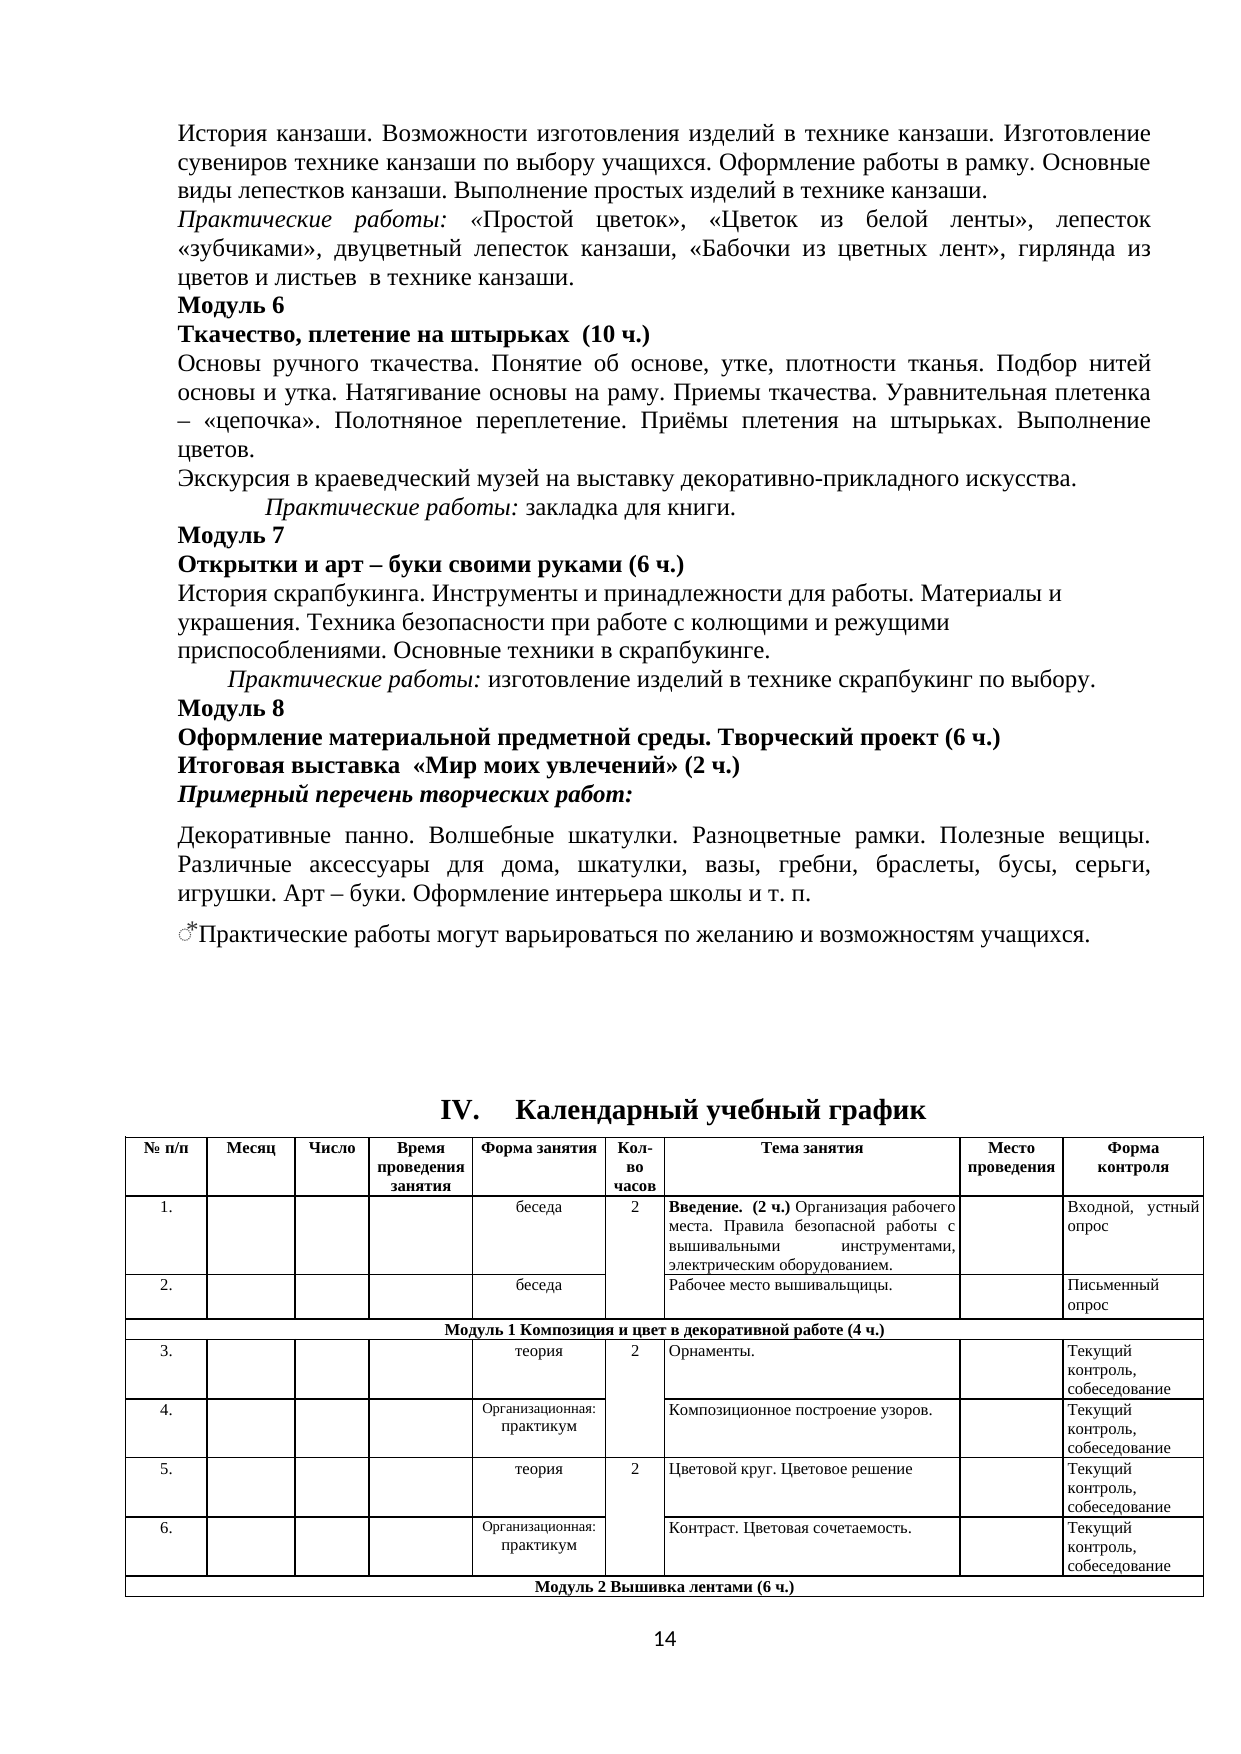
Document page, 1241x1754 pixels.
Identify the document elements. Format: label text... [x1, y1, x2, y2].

table_header Кол-во часов [606, 1138, 664, 1195]
table_cell Организационная: практикум [473, 1518, 605, 1575]
table_header Число [296, 1138, 368, 1195]
table_cell [961, 1275, 1062, 1318]
table_cell [961, 1518, 1062, 1575]
table_cell [208, 1458, 294, 1516]
table_cell [370, 1340, 472, 1398]
text Итоговая выставка «Мир моих увлечений» (2 ч.) [177, 751, 1152, 779]
table_cell Модуль 2 Вышивка лентами (6 ч.) [126, 1577, 1203, 1596]
table_cell Входной, устный опрос [1064, 1197, 1203, 1274]
table_cell [961, 1400, 1062, 1457]
table_cell [370, 1275, 472, 1318]
text Модуль 8 [177, 693, 1152, 722]
table_cell [296, 1197, 368, 1274]
text Ткачество, плетение на штырьках (10 ч.) [177, 319, 1152, 348]
table_cell [370, 1197, 472, 1274]
text Декоративные панно. Волшебные шкатулки. Разноцветные рамки. Полезные вещицы. Различные аксессуары для дома, шкатулки, вазы, гребни, браслеты, бусы, серьги, игрушки. Арт – буки. Оформление интерьера школы и т. п. [177, 821, 1152, 907]
table_header Форма контроля [1064, 1138, 1203, 1195]
table_cell [296, 1458, 368, 1516]
table_cell [208, 1518, 294, 1575]
table_cell теория [473, 1340, 605, 1398]
table_cell 5. [126, 1458, 206, 1516]
table_cell [208, 1275, 294, 1318]
table_cell Введение. (2 ч.) Организация рабочего места. Правила безопасной работы с вышивальными инструментами, электрическим оборудованием. [665, 1197, 959, 1274]
table_cell Текущий контроль, собеседование [1064, 1458, 1203, 1516]
table_cell 2. [126, 1275, 206, 1318]
table_cell [961, 1197, 1062, 1274]
table_cell 6. [126, 1518, 206, 1575]
table_cell Модуль 1 Композиция и цвет в декоративной работе (4 ч.) [126, 1320, 1203, 1339]
table_header Форма занятия [473, 1138, 605, 1195]
table_cell 1. [126, 1197, 206, 1274]
table_cell [961, 1458, 1062, 1516]
table_cell Композиционное построение узоров. [665, 1400, 959, 1457]
table_cell Рабочее место вышивальщицы. [665, 1275, 959, 1318]
text Экскурсия в краеведческий музей на выставку декоративно-прикладного искусства. [177, 463, 1152, 492]
table_cell 2 [606, 1197, 664, 1318]
list Календарный учебный график [215, 1092, 1152, 1125]
table_cell Текущий контроль, собеседование [1064, 1518, 1203, 1575]
table_cell [296, 1340, 368, 1398]
table_cell [370, 1518, 472, 1575]
text Оформление материальной предметной среды. Творческий проект (6 ч.) [177, 722, 1152, 751]
table_cell Организационная: практикум [473, 1400, 605, 1457]
text ⃰ Практические работы могут варьироваться по желанию и возможностям учащихся. [177, 919, 1152, 948]
table_cell Контраст. Цветовая сочетаемость. [665, 1518, 959, 1575]
text История скрапбукинга. Инструменты и принадлежности для работы. Материалы и украшения. Техника безопасности при работе с колющими и режущими приспособлениями. Основные техники в скрапбукинге. [177, 578, 1152, 664]
table_header Время проведения занятия [370, 1138, 472, 1195]
text Практические работы: «Простой цветок», «Цветок из белой ленты», лепесток «зубчиками», двуцветный лепесток канзаши, «Бабочки из цветных лент», гирлянда из цветов и листьев в технике канзаши. [177, 204, 1152, 291]
table_cell 2 [606, 1340, 664, 1457]
table_cell беседа [473, 1197, 605, 1274]
table_cell [296, 1400, 368, 1457]
table_cell Текущий контроль, собеседование [1064, 1400, 1203, 1457]
table_cell [296, 1518, 368, 1575]
table_cell [296, 1275, 368, 1318]
text Модуль 7 [177, 521, 1152, 549]
table_cell 3. [126, 1340, 206, 1398]
text Открытки и арт – буки своими руками (6 ч.) [177, 549, 1152, 578]
text История канзаши. Возможности изготовления изделий в технике канзаши. Изготовление сувениров технике канзаши по выбору учащихся. Оформление работы в рамку. Основные виды лепестков канзаши. Выполнение простых изделий в технике канзаши. [177, 118, 1152, 204]
table_header № п/п [126, 1138, 206, 1195]
table_cell [208, 1400, 294, 1457]
table_cell [370, 1458, 472, 1516]
table_cell [208, 1197, 294, 1274]
text Основы ручного ткачества. Понятие об основе, утке, плотности тканья. Подбор нитей основы и утка. Натягивание основы на раму. Приемы ткачества. Уравнительная плетенка – «цепочка». Полотняное переплетение. Приёмы плетения на штырьках. Выполнение цветов. [177, 348, 1152, 463]
text Практические работы: изготовление изделий в технике скрапбукинг по выбору. [177, 664, 1152, 693]
table_cell Цветовой круг. Цветовое решение [665, 1458, 959, 1516]
table_cell Орнаменты. [665, 1340, 959, 1398]
table_cell 2 [606, 1458, 664, 1575]
table_header Месяц [208, 1138, 294, 1195]
text Примерный перечень творческих работ: [177, 779, 1152, 808]
text Модуль 6 [177, 291, 1152, 319]
table_cell Текущий контроль, собеседование [1064, 1340, 1203, 1398]
table_header Место проведения [961, 1138, 1062, 1195]
table_cell 4. [126, 1400, 206, 1457]
table_cell теория [473, 1458, 605, 1516]
table_cell [370, 1400, 472, 1457]
text Практические работы: закладка для книги. [177, 492, 1152, 521]
table_header Тема занятия [665, 1138, 959, 1195]
table_cell Письменный опрос [1064, 1275, 1203, 1318]
table_cell беседа [473, 1275, 605, 1318]
table_cell [961, 1340, 1062, 1398]
table_cell [208, 1340, 294, 1398]
